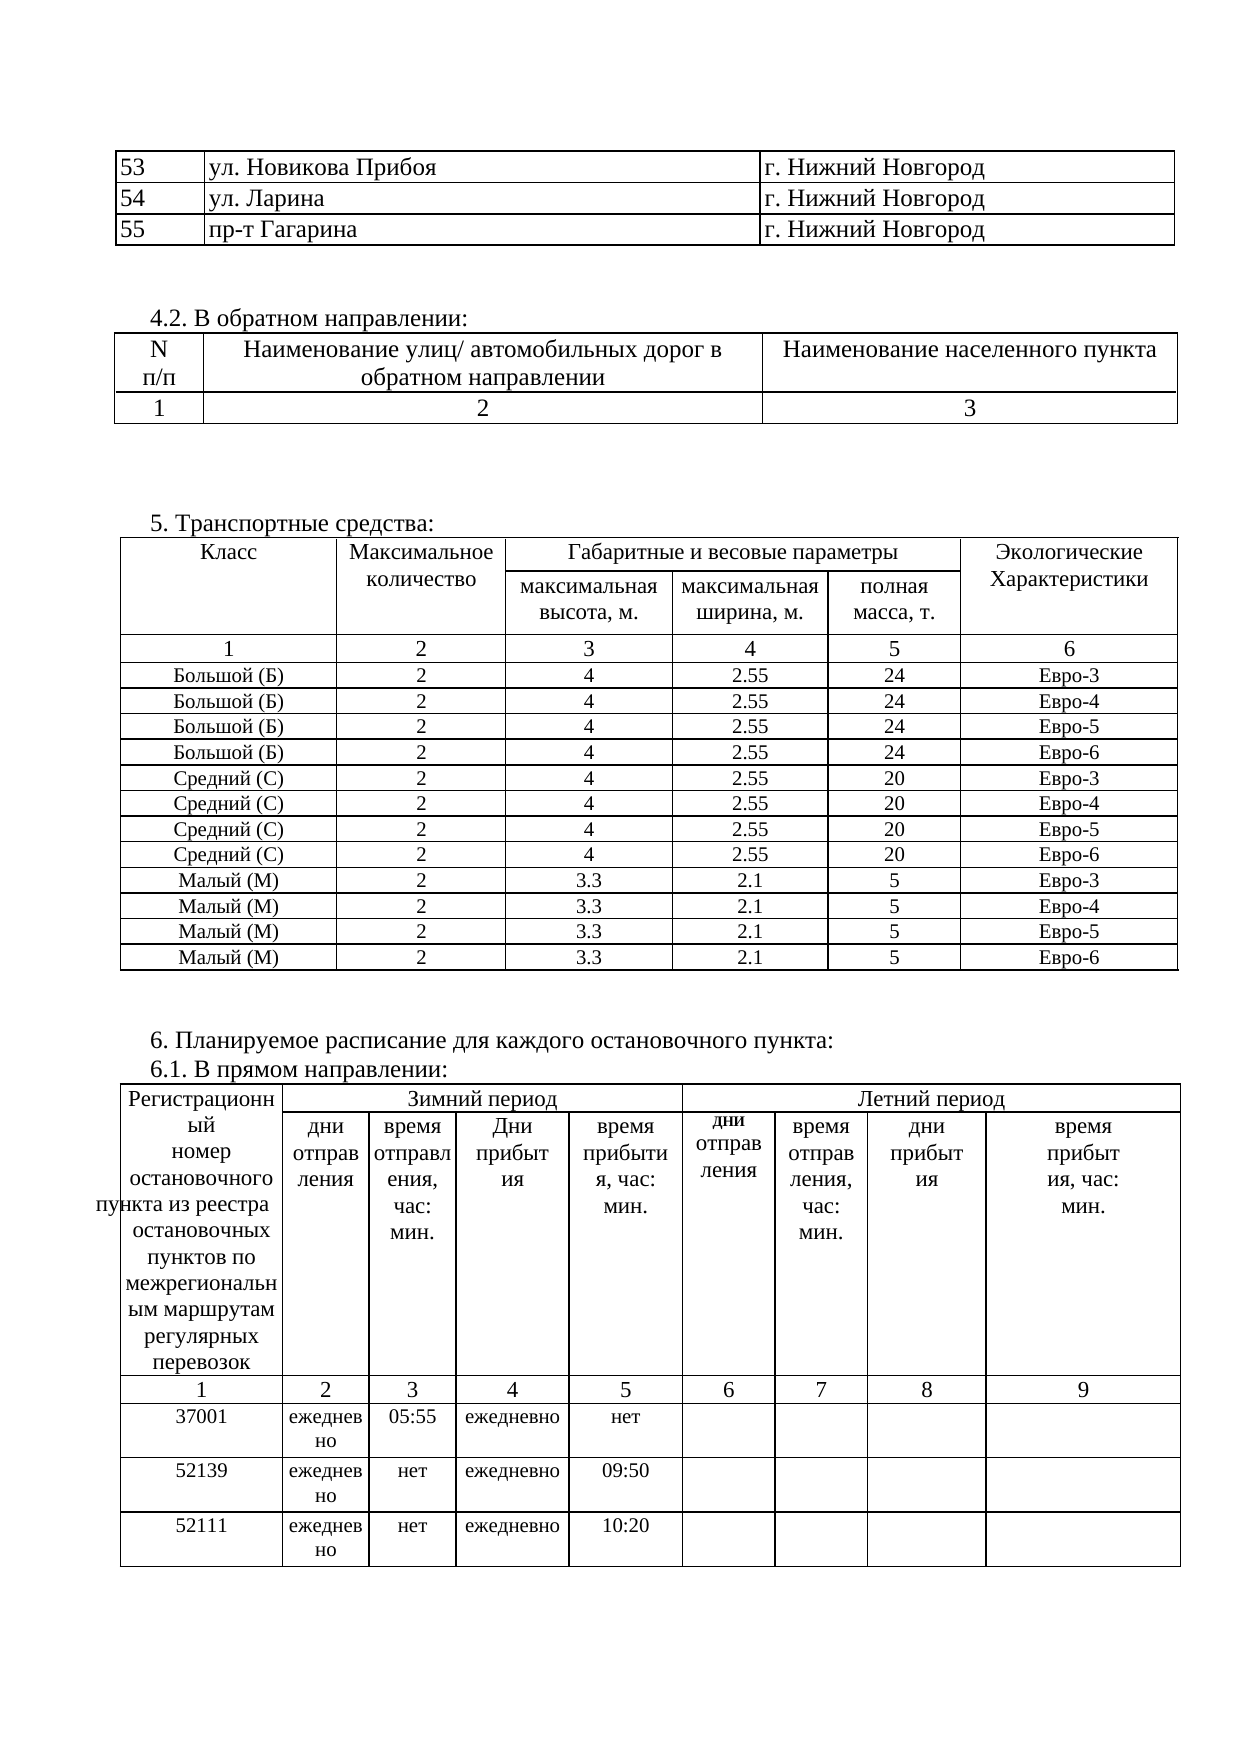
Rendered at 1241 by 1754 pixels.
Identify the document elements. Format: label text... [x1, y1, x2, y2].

table_cell [987, 1458, 1180, 1511]
table_cell 2.1 [673, 868, 827, 892]
table_cell 2 [337, 635, 505, 661]
table_cell 2 [204, 393, 762, 423]
table_cell Средний (С) [121, 817, 336, 841]
table_cell Евро-3 [961, 663, 1177, 687]
table_cell 2.55 [673, 714, 827, 738]
table_cell г. Нижний Новгород [761, 152, 1174, 181]
table_cell 4 [506, 740, 672, 764]
text 6.1. В прямом направлении: [150, 1054, 1090, 1083]
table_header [121, 1085, 282, 1374]
table_header Наименование населенного пункта [763, 334, 1177, 391]
table_cell 8 [868, 1376, 985, 1402]
table_cell 1 [121, 1376, 282, 1402]
table_cell нет [370, 1513, 455, 1566]
table_cell Средний (С) [121, 766, 336, 789]
table_cell 2 [337, 894, 505, 918]
table_header Класс [121, 538, 336, 633]
table_cell 05:55 [370, 1404, 455, 1457]
table_cell Евро-4 [961, 689, 1177, 713]
table_cell 5 [570, 1376, 682, 1402]
table_cell 20 [829, 817, 960, 841]
table_header N п/п [115, 334, 203, 391]
table_cell Евро-4 [961, 791, 1177, 815]
table_cell [868, 1458, 985, 1511]
table_cell 4 [457, 1376, 568, 1402]
table_cell 2.55 [673, 689, 827, 713]
table_cell 5 [829, 945, 960, 969]
table_cell 10:20 [570, 1513, 682, 1566]
table_cell 09:50 [570, 1458, 682, 1511]
table_cell Большой (Б) [121, 714, 336, 738]
table_cell 2.1 [673, 919, 827, 943]
table_cell 5 [829, 919, 960, 943]
table_cell Евро-6 [961, 842, 1177, 866]
table_cell [683, 1404, 774, 1457]
table_cell 4 [506, 714, 672, 738]
table_header Летний период [683, 1085, 1180, 1111]
table_cell нет [570, 1404, 682, 1457]
table_cell Евро-3 [961, 766, 1177, 789]
table_cell 3.3 [506, 919, 672, 943]
table_cell ежедневно [283, 1404, 368, 1457]
table_cell [987, 1404, 1180, 1457]
table_cell полная масса, т. [829, 572, 960, 633]
table_cell Евро-6 [961, 740, 1177, 764]
table_cell 2.55 [673, 766, 827, 789]
table_cell ежедневно [457, 1513, 568, 1566]
table_cell 24 [829, 740, 960, 764]
table_cell 4 [506, 766, 672, 789]
table_cell Средний (С) [121, 842, 336, 866]
table_cell 52111 [121, 1513, 282, 1566]
table_cell 54 [117, 183, 204, 213]
table_cell Дни прибыт ия [457, 1113, 568, 1374]
table_cell 4 [506, 689, 672, 713]
table_cell 4 [506, 663, 672, 687]
table_cell 3.3 [506, 894, 672, 918]
table_cell 2.55 [673, 663, 827, 687]
table_cell 2.1 [673, 945, 827, 969]
table_cell время отправ ления, час: мин. [776, 1113, 867, 1374]
table_cell [683, 1458, 774, 1511]
text 5. Транспортные средства: [150, 508, 1090, 537]
table_cell время прибыт ия, час: мин. [987, 1113, 1180, 1374]
table_cell 2 [337, 714, 505, 738]
table_cell 24 [829, 689, 960, 713]
table_cell 2 [337, 868, 505, 892]
table_cell 3 [506, 635, 672, 661]
table_cell Большой (Б) [121, 663, 336, 687]
table_cell 2 [283, 1376, 368, 1402]
table_cell г. Нижний Новгород [761, 183, 1174, 213]
table_cell 5 [829, 635, 960, 661]
table_cell 9 [987, 1376, 1180, 1402]
table_cell 2 [337, 945, 505, 969]
table_cell 20 [829, 842, 960, 866]
table_cell Средний (С) [121, 791, 336, 815]
table_cell ежедневно [283, 1458, 368, 1511]
table_cell 7 [776, 1376, 867, 1402]
table_cell [776, 1458, 867, 1511]
table_cell Евро-5 [961, 817, 1177, 841]
table_cell 3 [763, 391, 1177, 423]
table_cell 1 [121, 635, 336, 661]
table_cell 2 [337, 842, 505, 866]
table_cell Большой (Б) [121, 689, 336, 713]
table_cell [776, 1404, 867, 1457]
table_cell Малый (М) [121, 894, 336, 918]
table_cell 5 [829, 868, 960, 892]
table_cell 3 [370, 1376, 455, 1402]
table_cell Малый (М) [121, 945, 336, 969]
table_cell 20 [829, 791, 960, 815]
table_cell 37001 [121, 1404, 282, 1457]
table_cell 1 [115, 392, 203, 423]
table_cell максимальная ширина, м. [673, 572, 827, 633]
table_cell 53 [117, 152, 204, 181]
table_cell 2 [337, 817, 505, 841]
table_cell 4 [506, 791, 672, 815]
table_cell 4 [506, 817, 672, 841]
table_cell ДНИ отправ ления [683, 1113, 774, 1374]
table_cell 20 [829, 766, 960, 789]
table_cell 3.3 [506, 868, 672, 892]
table_header Экологические Характеристики [961, 538, 1177, 633]
table_cell ежедневно [457, 1458, 568, 1511]
table_cell 2 [337, 663, 505, 687]
table_cell дни прибыт ия [868, 1113, 985, 1374]
table_cell Большой (Б) [121, 740, 336, 764]
table_cell Евро-4 [961, 894, 1177, 918]
table_cell 6 [961, 635, 1177, 661]
table_cell 2 [337, 766, 505, 789]
table_cell 2 [337, 791, 505, 815]
table_cell 2.55 [673, 791, 827, 815]
table_cell 4 [506, 842, 672, 866]
table_cell ежедневно [283, 1513, 368, 1566]
table_cell ул. Новикова Прибоя [205, 152, 759, 181]
table_cell 24 [829, 714, 960, 738]
table_cell 2.55 [673, 740, 827, 764]
table_cell Малый (М) [121, 919, 336, 943]
text 6. Планируемое расписание для каждого остановочного пункта: [150, 1026, 1090, 1054]
table_cell Евро-5 [961, 714, 1177, 738]
table_cell 4 [673, 635, 827, 661]
table_cell г. Нижний Новгород [761, 215, 1174, 244]
table_cell 2.1 [673, 894, 827, 918]
table_cell [987, 1513, 1180, 1566]
table_cell ул. Ларина [205, 183, 759, 213]
table_cell Евро-5 [961, 919, 1177, 943]
table_cell 2 [337, 689, 505, 713]
table_cell 2.55 [673, 817, 827, 841]
table_cell 52139 [121, 1458, 282, 1511]
table_cell максимальная высота, м. [506, 572, 672, 633]
table_header Максимальное количество [337, 538, 505, 633]
table_cell ежедневно [457, 1404, 568, 1457]
table_cell время прибыти я, час: мин. [570, 1113, 682, 1374]
table_cell нет [370, 1458, 455, 1511]
table_cell 6 [683, 1376, 774, 1402]
table_cell 3.3 [506, 945, 672, 969]
table_cell [868, 1404, 985, 1457]
table_cell Евро-3 [961, 868, 1177, 892]
table_cell время отправл ения, час: мин. [370, 1113, 455, 1374]
table_cell 2.55 [673, 842, 827, 866]
table_cell пр-т Гагарина [205, 215, 759, 244]
table_cell 2 [337, 740, 505, 764]
table_cell 24 [829, 663, 960, 687]
table_cell 2 [337, 919, 505, 943]
table_header Наименование улиц/ автомобильных дорог в обратном направлении [204, 334, 762, 391]
table_cell 55 [117, 215, 204, 244]
table_cell [683, 1513, 774, 1566]
table_cell [776, 1513, 867, 1566]
table_cell [868, 1513, 985, 1566]
table_header Зимний период [283, 1085, 682, 1111]
table_cell Малый (М) [121, 868, 336, 892]
table_cell 5 [829, 894, 960, 918]
table_cell Евро-6 [961, 945, 1177, 969]
table_cell дни отправ ления [283, 1113, 368, 1374]
text 4.2. В обратном направлении: [150, 303, 1090, 332]
table_header Габаритные и весовые параметры [506, 538, 960, 570]
